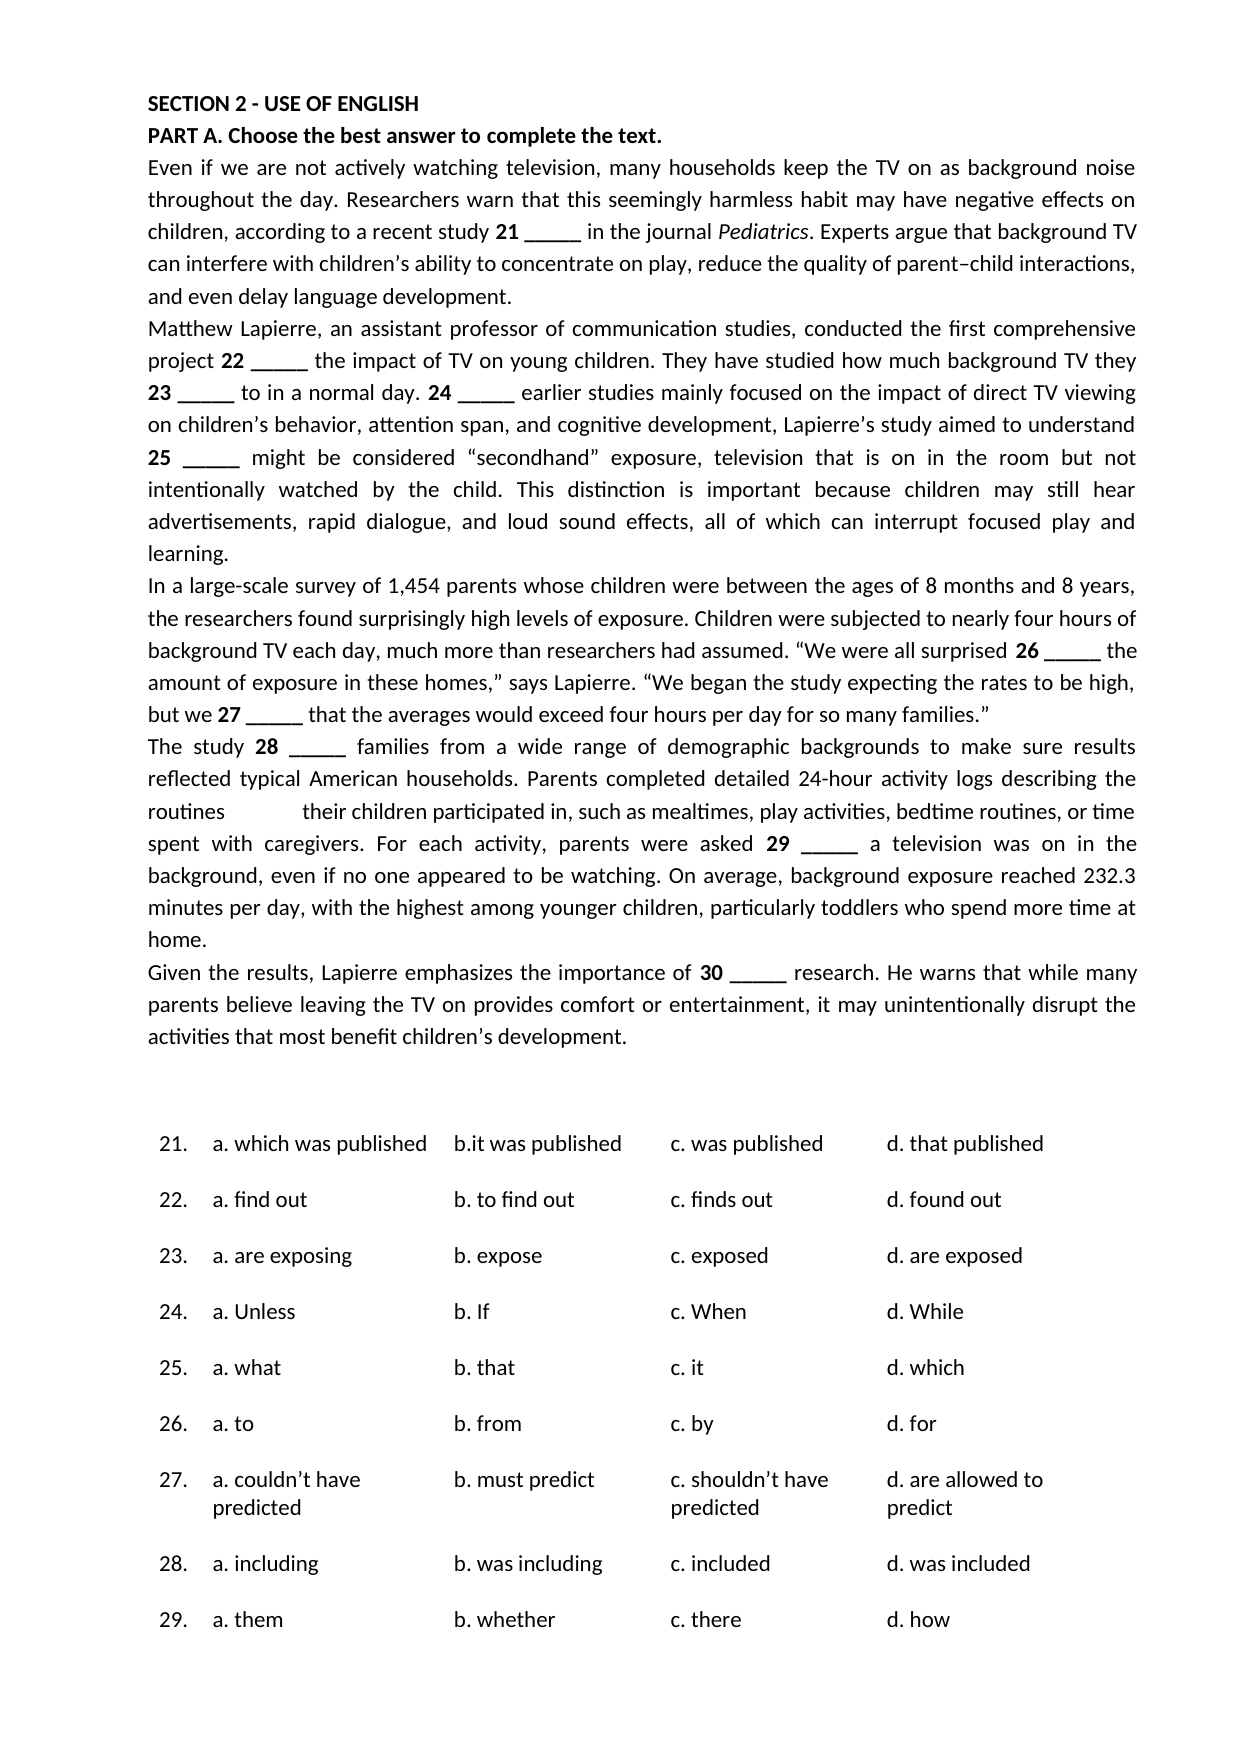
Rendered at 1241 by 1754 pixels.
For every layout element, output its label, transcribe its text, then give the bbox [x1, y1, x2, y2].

table_header b.it was published [443, 1101, 659, 1157]
table_cell 27. [148, 1438, 201, 1521]
text SECTION 2 - USE OF ENGLISH PART A. Choose the best answer to complete the text. [148, 89, 1138, 149]
table_header a. which was published [201, 1101, 442, 1157]
table_cell c. exposed [659, 1213, 875, 1269]
table_cell b. that [443, 1325, 659, 1381]
table_cell d. was included [875, 1521, 1092, 1577]
table_cell 29. [148, 1578, 201, 1633]
table_cell 28. [148, 1521, 201, 1577]
table_cell c. shouldn’t have predicted [659, 1438, 875, 1521]
table_cell a. them [201, 1578, 442, 1633]
table_cell a. to [201, 1381, 442, 1437]
table_header c. was published [659, 1101, 875, 1157]
table_cell d. found out [875, 1157, 1092, 1213]
table_cell b. from [443, 1381, 659, 1437]
table_header d. that published [875, 1101, 1092, 1157]
table_cell a. what [201, 1325, 442, 1381]
table_cell 22. [148, 1157, 201, 1213]
text In a large-scale survey of 1,454 parents whose children were between the ages of 8 months and 8 years, the researchers found surprisingly high levels of exposure. Children were subjected to nearly four hours of background TV each day, much more than researchers had assumed. “We were all surprised 26 _____ the amount of exposure in these homes,” says Lapierre. “We began the study expecting the rates to be high, but we 27 _____ that the averages would exceed four hours per day for so many families.” [148, 571, 1138, 728]
text Matthew Lapierre, an assistant professor of communication studies, conducted the first comprehensive project 22 _____ the impact of TV on young children. They have studied how much background TV they 23 _____ to in a normal day. 24 _____ earlier studies mainly focused on the impact of direct TV viewing on children’s behavior, attention span, and cognitive development, Lapierre’s study aimed to understand 25 _____ might be considered “secondhand” exposure, television that is on in the room but not intentionally watched by the child. This distinction is important because children may still hear advertisements, rapid dialogue, and loud sound effects, all of which can interrupt focused play and learning. [148, 314, 1138, 567]
table_cell d. are allowed to predict [875, 1438, 1092, 1521]
table_cell c. finds out [659, 1157, 875, 1213]
table_cell c. When [659, 1269, 875, 1325]
table_cell c. it [659, 1325, 875, 1381]
table_cell a. including [201, 1521, 442, 1577]
table_cell a. Unless [201, 1269, 442, 1325]
table_cell a. couldn’t have predicted [201, 1438, 442, 1521]
table_cell d. While [875, 1269, 1092, 1325]
table_cell b. to find out [443, 1157, 659, 1213]
table_cell d. how [875, 1578, 1092, 1633]
table_cell c. there [659, 1578, 875, 1633]
table_cell d. are exposed [875, 1213, 1092, 1269]
table_cell 25. [148, 1325, 201, 1381]
table_cell b. was including [443, 1521, 659, 1577]
table_cell 26. [148, 1381, 201, 1437]
text Even if we are not actively watching television, many households keep the TV on as background noise throughout the day. Researchers warn that this seemingly harmless habit may have negative effects on children, according to a recent study 21 _____ in the journal Pediatrics. Experts argue that background TV can interfere with children’s ability to concentrate on play, reduce the quality of parent–child interactions, and even delay language development. [148, 153, 1138, 310]
text The study 28 _____ families from a wide range of demographic backgrounds to make sure results reflected typical American households. Parents completed detailed 24-hour activity logs describing the routines their children participated in, such as mealtimes, play activities, bedtime routines, or time spent with caregivers. For each activity, parents were asked 29 _____ a television was on in the background, even if no one appeared to be watching. On average, background exposure reached 232.3 minutes per day, with the highest among younger children, particularly toddlers who spend more time at home. [148, 732, 1138, 953]
table_cell b. expose [443, 1213, 659, 1269]
table_cell a. are exposing [201, 1213, 442, 1269]
table_cell d. which [875, 1325, 1092, 1381]
table_cell 23. [148, 1213, 201, 1269]
table_cell c. included [659, 1521, 875, 1577]
table_cell 24. [148, 1269, 201, 1325]
table_cell b. must predict [443, 1438, 659, 1521]
table_cell c. by [659, 1381, 875, 1437]
table_cell a. find out [201, 1157, 442, 1213]
table_cell d. for [875, 1381, 1092, 1437]
table_header 21. [148, 1101, 201, 1157]
text Given the results, Lapierre emphasizes the importance of 30 _____ research. He warns that while many parents believe leaving the TV on provides comfort or entertainment, it may unintentionally disrupt the activities that most benefit children’s development. [148, 958, 1138, 1050]
table_cell b. whether [443, 1578, 659, 1633]
table_cell b. If [443, 1269, 659, 1325]
